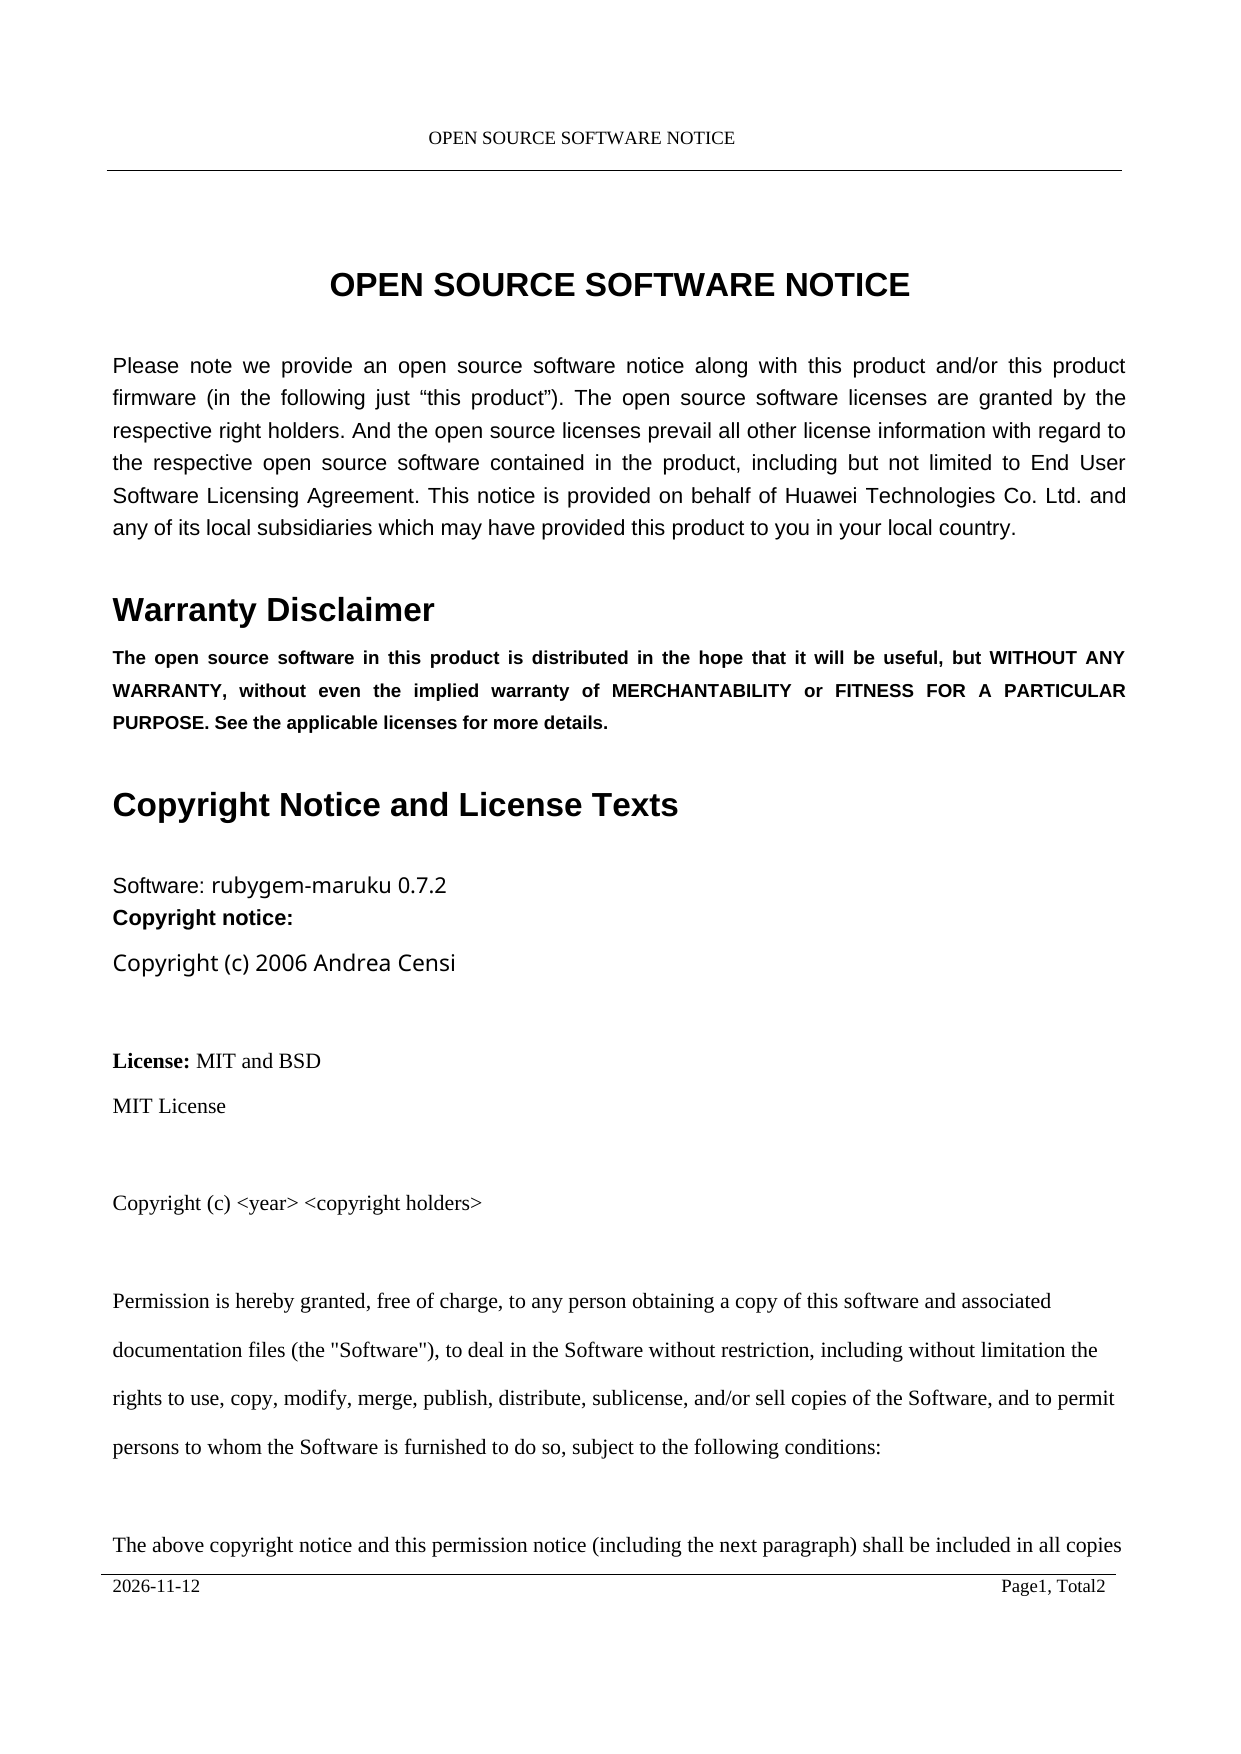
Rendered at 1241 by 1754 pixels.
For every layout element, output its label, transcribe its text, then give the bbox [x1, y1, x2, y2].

text Copyright notice: [112, 901, 1128, 934]
text Copyright Notice and License Texts [112, 771, 1128, 836]
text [112, 1089, 1128, 1560]
text License: MIT and BSD [112, 1044, 1128, 1077]
text The open source software in this product is distributed in the hope that it will be useful, but WITHOUT ANY WARRANTY, without even the implied warranty of MERCHANTABILITY or FITNESS FOR A PARTICULAR PURPOSE. See the applicable licenses for more details. [112, 641, 1128, 739]
text Warranty Disclaimer [112, 576, 1128, 641]
text Copyright (c) 2006 Andrea Censi [112, 947, 1128, 1028]
text Please note we provide an open source software notice along with this product and/or this product firmware (in the following just “this product”). The open source software licenses are granted by the respective right holders. And the open source licenses prevail all other license information with regard to the respective open source software contained in the product, including but not limited to End User Software Licensing Agreement. This notice is provided on behalf of Huawei Technologies Co. Ltd. and any of its local subsidiaries which may have provided this product to you in your local country. [112, 349, 1128, 544]
text OPEN SOURCE SOFTWARE NOTICE [112, 251, 1128, 316]
text Software: rubygem-maruku 0.7.2 [112, 869, 1128, 901]
